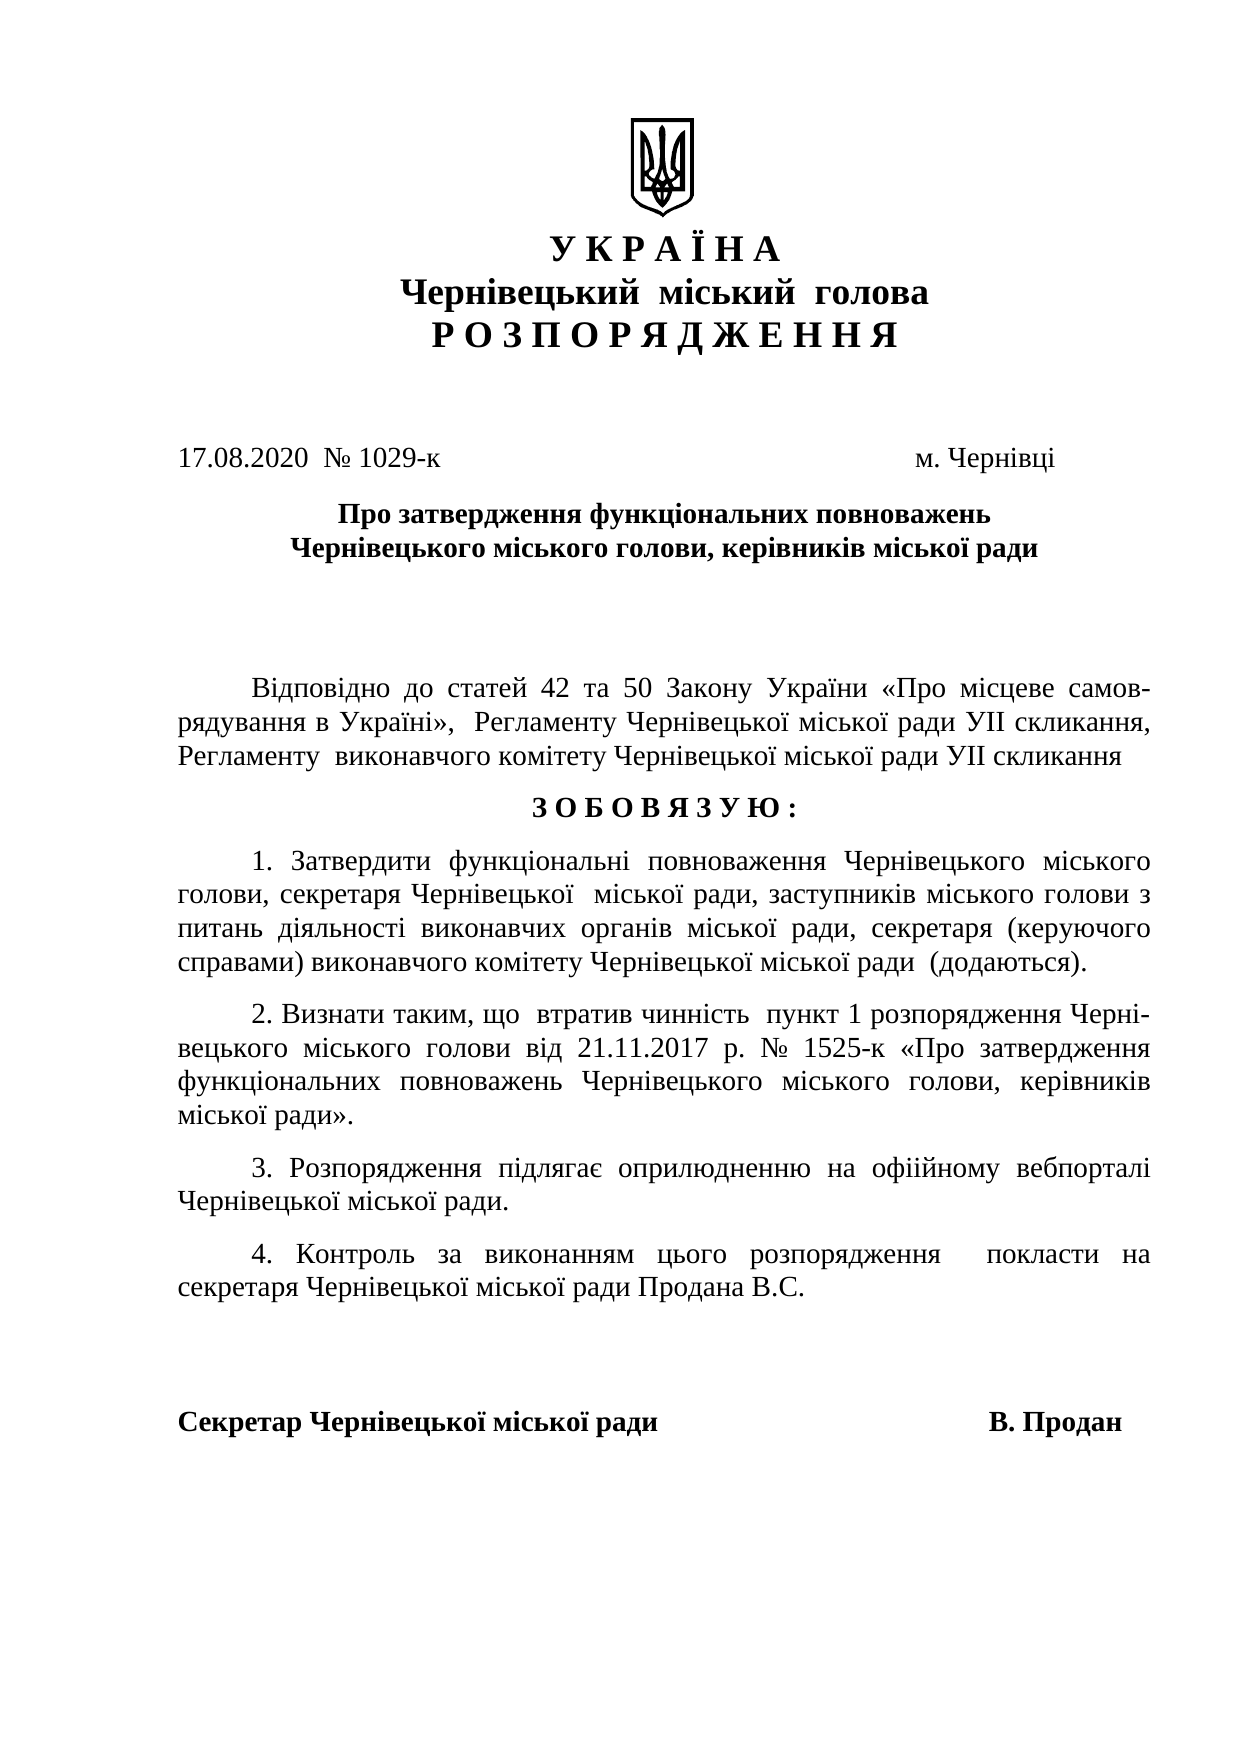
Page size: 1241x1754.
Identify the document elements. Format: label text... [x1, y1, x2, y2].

text 4. Контроль за виконанням цього розпорядження покласти на секретаря Чернівецької міської ради Продана В.С. [177, 1236, 1152, 1303]
text З О Б О В Я З У Ю : [177, 790, 1152, 824]
text Р О З П О Р Я Д Ж Е Н Н Я [177, 312, 1152, 355]
text Секретар Чернівецької міської ради В. Продан [177, 1404, 1152, 1437]
title Чернівецький міський голова [177, 269, 1152, 312]
table_header Про затвердження функціональних повноважень Чернівецького міського голови, керівників міської ради [177, 497, 1152, 564]
text 2. Визнати таким, що втратив чинність пункт 1 розпорядження Черні-вецького міського голови від 21.11.2017 р. № 1525-к «Про затвердження функціональних повноважень Чернівецького міського голови, керівників міської ради». [177, 996, 1152, 1131]
text Відповідно до статей 42 та 50 Закону України «Про місцеве самов-рядування в Україні», Регламенту Чернівецької міської ради УІІ скликання, Регламенту виконавчого комітету Чернівецької міської ради УІІ скликання [177, 671, 1152, 771]
subtitle У К Р А Ї Н А [177, 226, 1152, 269]
text 3. Розпорядження підлягає оприлюдненню на офіійному вебпорталі Чернівецької міської ради. [177, 1150, 1152, 1217]
text 17.08.2020 № 1029-к м. Чернівці [177, 440, 1152, 474]
text 1. Затвердити функціональні повноваження Чернівецького міського голови, секретаря Чернівецької міської ради, заступників міського голови з питань діяльності виконавчих органів міської ради, секретаря (керуючого справами) виконавчого комітету Чернівецької міської ради (додаються). [177, 843, 1152, 977]
